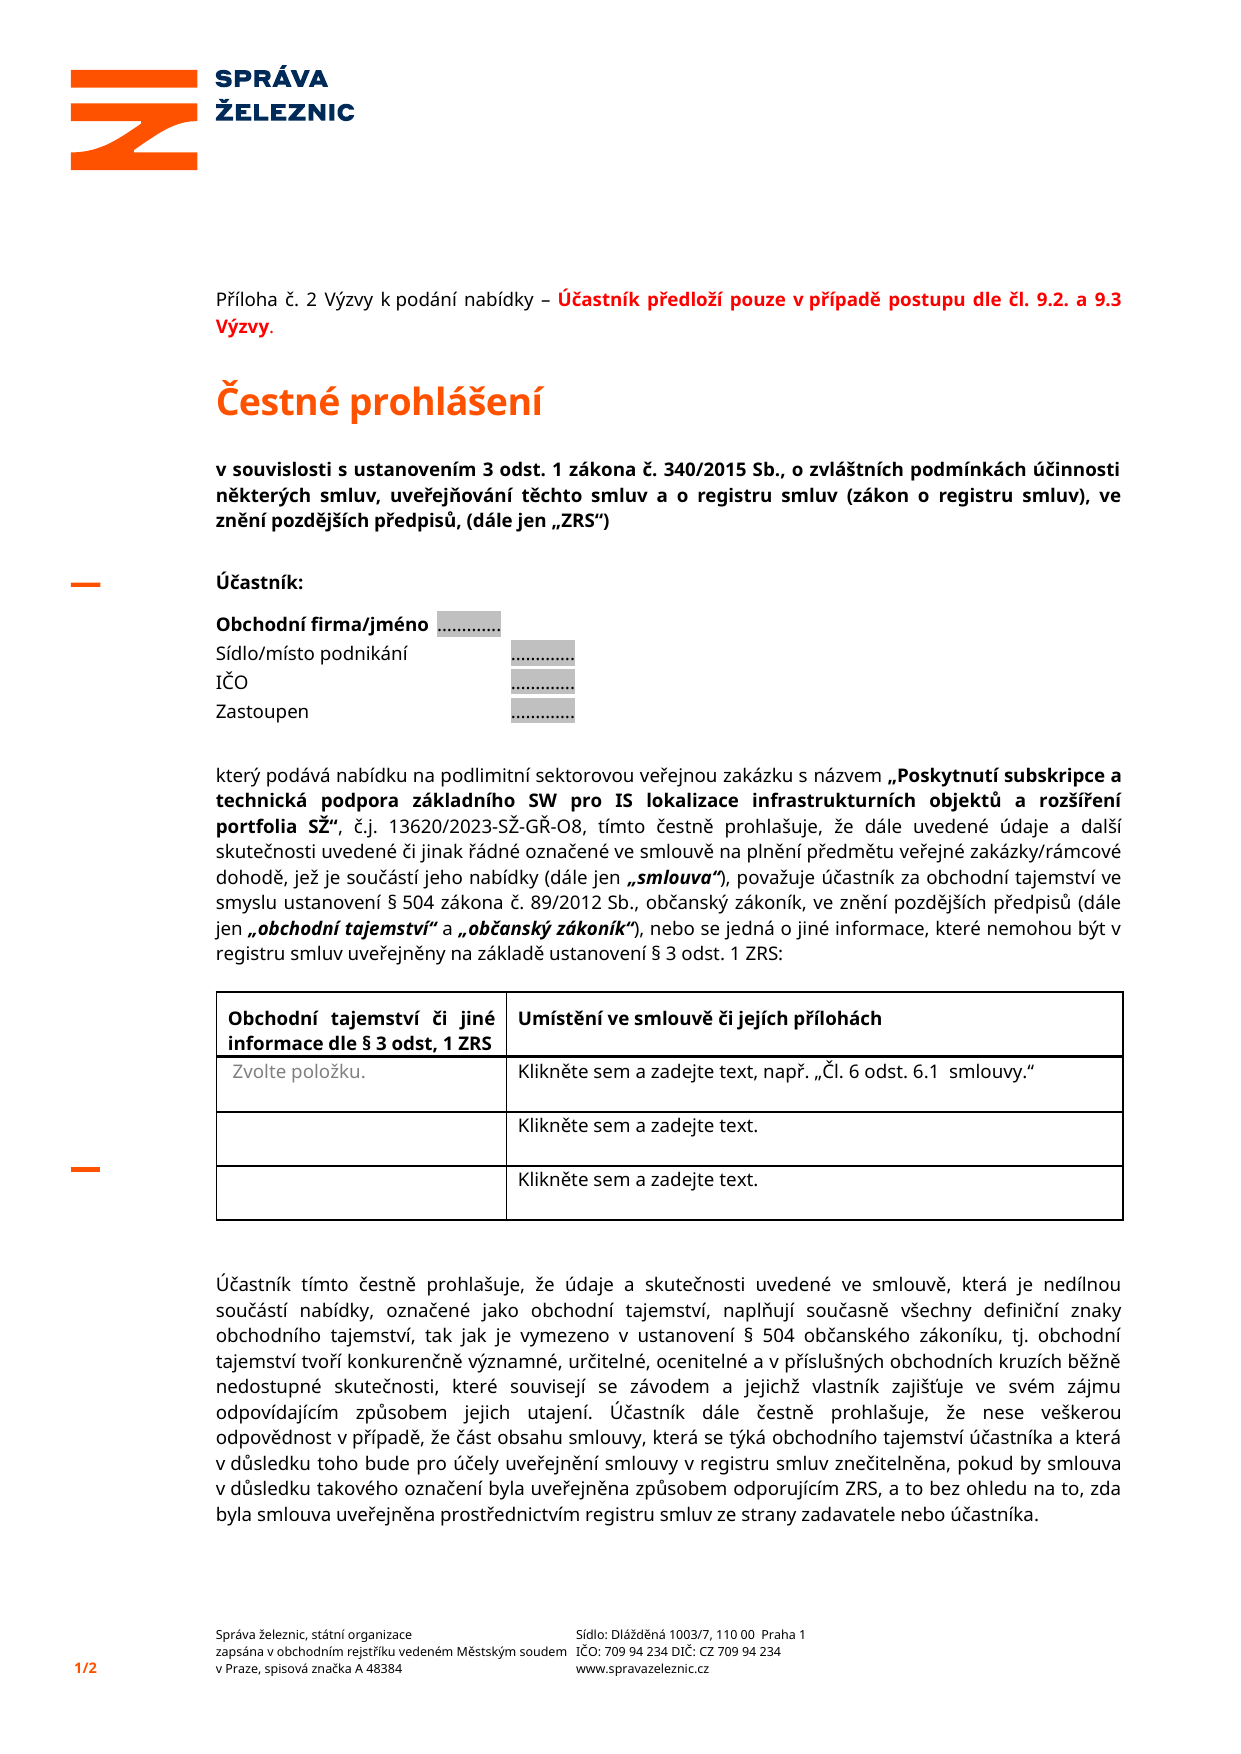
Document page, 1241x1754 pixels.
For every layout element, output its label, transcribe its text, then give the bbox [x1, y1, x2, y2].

text Sídlo/místo podnikání …………. [216, 637, 1122, 666]
text Obchodní firma/jméno …………. [216, 608, 1122, 637]
table_header Obchodní tajemství či jiné informace dle § 3 odst, 1 ZRS [217, 993, 506, 1055]
text Účastník tímto čestně prohlašuje, že údaje a skutečnosti uvedené ve smlouvě, která je nedílnou součástí nabídky, označené jako obchodní tajemství, naplňují současně všechny definiční znaky obchodního tajemství, tak jak je vymezeno v ustanovení § 504 občanského zákoníku, tj. obchodní tajemství tvoří konkurenčně významné, určitelné, ocenitelné a v příslušných obchodních kruzích běžně nedostupné skutečnosti, které souvisejí se závodem a jejichž vlastník zajišťuje ve svém zájmu odpovídajícím způsobem jejich utajení. Účastník dále čestně prohlašuje, že nese veškerou odpovědnost v případě, že část obsahu smlouvy, která se týká obchodního tajemství účastníka a která v důsledku toho bude pro účely uveřejnění smlouvy v registru smluv znečitelněna, pokud by smlouva v důsledku takového označení byla uveřejněna způsobem odporujícím ZRS, a to bez ohledu na to, zda byla smlouva uveřejněna prostřednictvím registru smluv ze strany zadavatele nebo účastníka. [216, 1271, 1122, 1527]
text Příloha č. 2 Výzvy k podání nabídky – Účastník předloží pouze v případě postupu dle čl. 9.2. a 9.3 Výzvy. [216, 286, 1122, 339]
subtitle Čestné prohlášení [216, 375, 1122, 426]
table_cell [217, 1113, 506, 1165]
text v souvislosti s ustanovením 3 odst. 1 zákona č. 340/2015 Sb., o zvláštních podmínkách účinnosti některých smluv, uveřejňování těchto smluv a o registru smluv (zákon o registru smluv), ve znění pozdějších předpisů, (dále jen „ZRS“) [216, 456, 1122, 533]
text který podává nabídku na podlimitní sektorovou veřejnou zakázku s názvem „Poskytnutí subskripce a technická podpora základního SW pro IS lokalizace infrastrukturních objektů a rozšíření portfolia SŽ“, č.j. 13620/2023-SŽ-GŘ-O8, tímto čestně prohlašuje, že dále uvedené údaje a další skutečnosti uvedené či jinak řádné označené ve smlouvě na plnění předmětu veřejné zakázky/rámcové dohodě, jež je součástí jeho nabídky (dále jen „smlouva“), považuje účastník za obchodní tajemství ve smyslu ustanovení § 504 zákona č. 89/2012 Sb., občanský zákoník, ve znění pozdějších předpisů (dále jen „obchodní tajemství“ a „občanský zákoník“), nebo se jedná o jiné informace, které nemohou být v registru smluv uveřejněny na základě ustanovení § 3 odst. 1 ZRS: [216, 762, 1122, 966]
text Zastoupen …………. [216, 695, 1122, 724]
text Účastník: [216, 565, 1122, 596]
text IČO …………. [216, 666, 1122, 695]
table_header Umístění ve smlouvě či jejích přílohách [507, 993, 1122, 1055]
table_cell [217, 1058, 506, 1111]
table_cell [217, 1167, 506, 1219]
